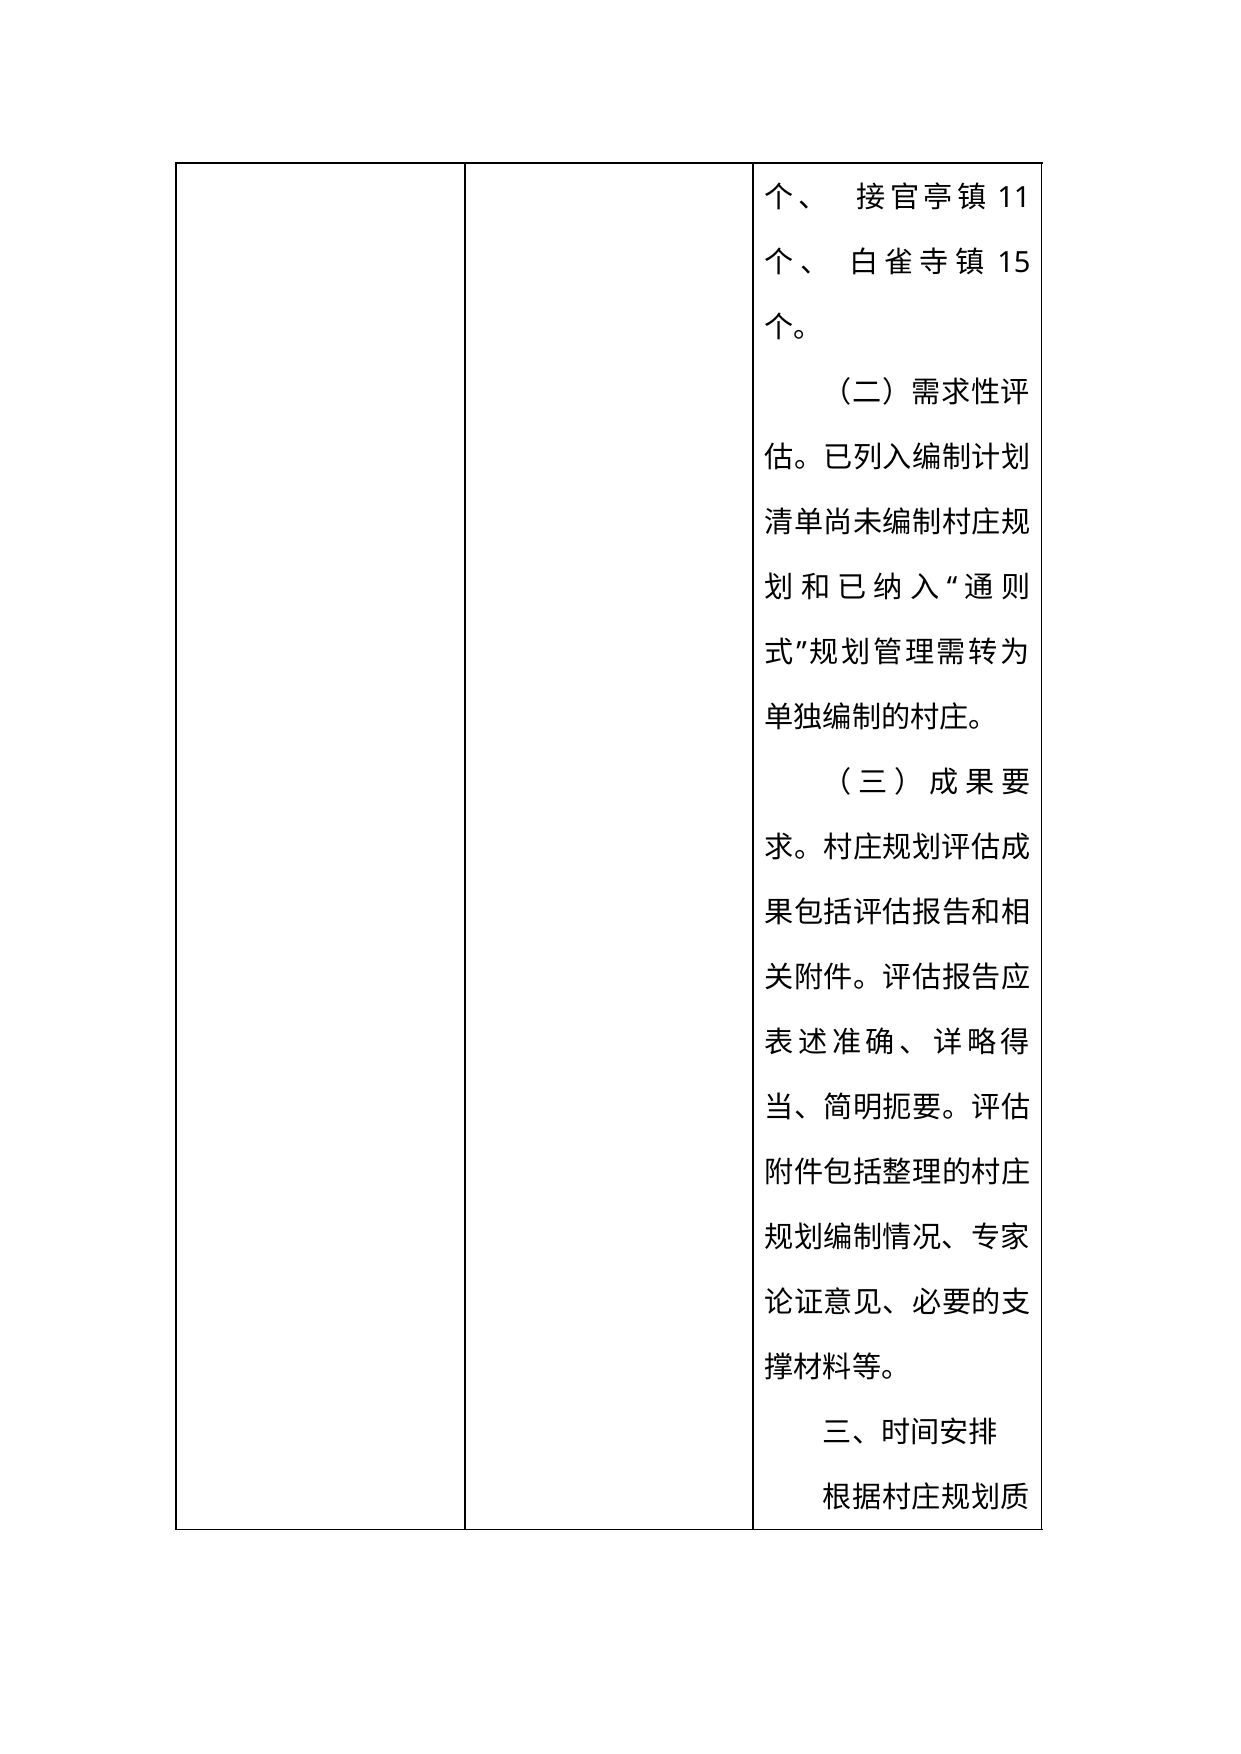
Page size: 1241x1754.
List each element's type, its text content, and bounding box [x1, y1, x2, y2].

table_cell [754, 164, 1041, 1528]
table_cell 1 [177, 164, 464, 1528]
table_cell [466, 164, 752, 1528]
